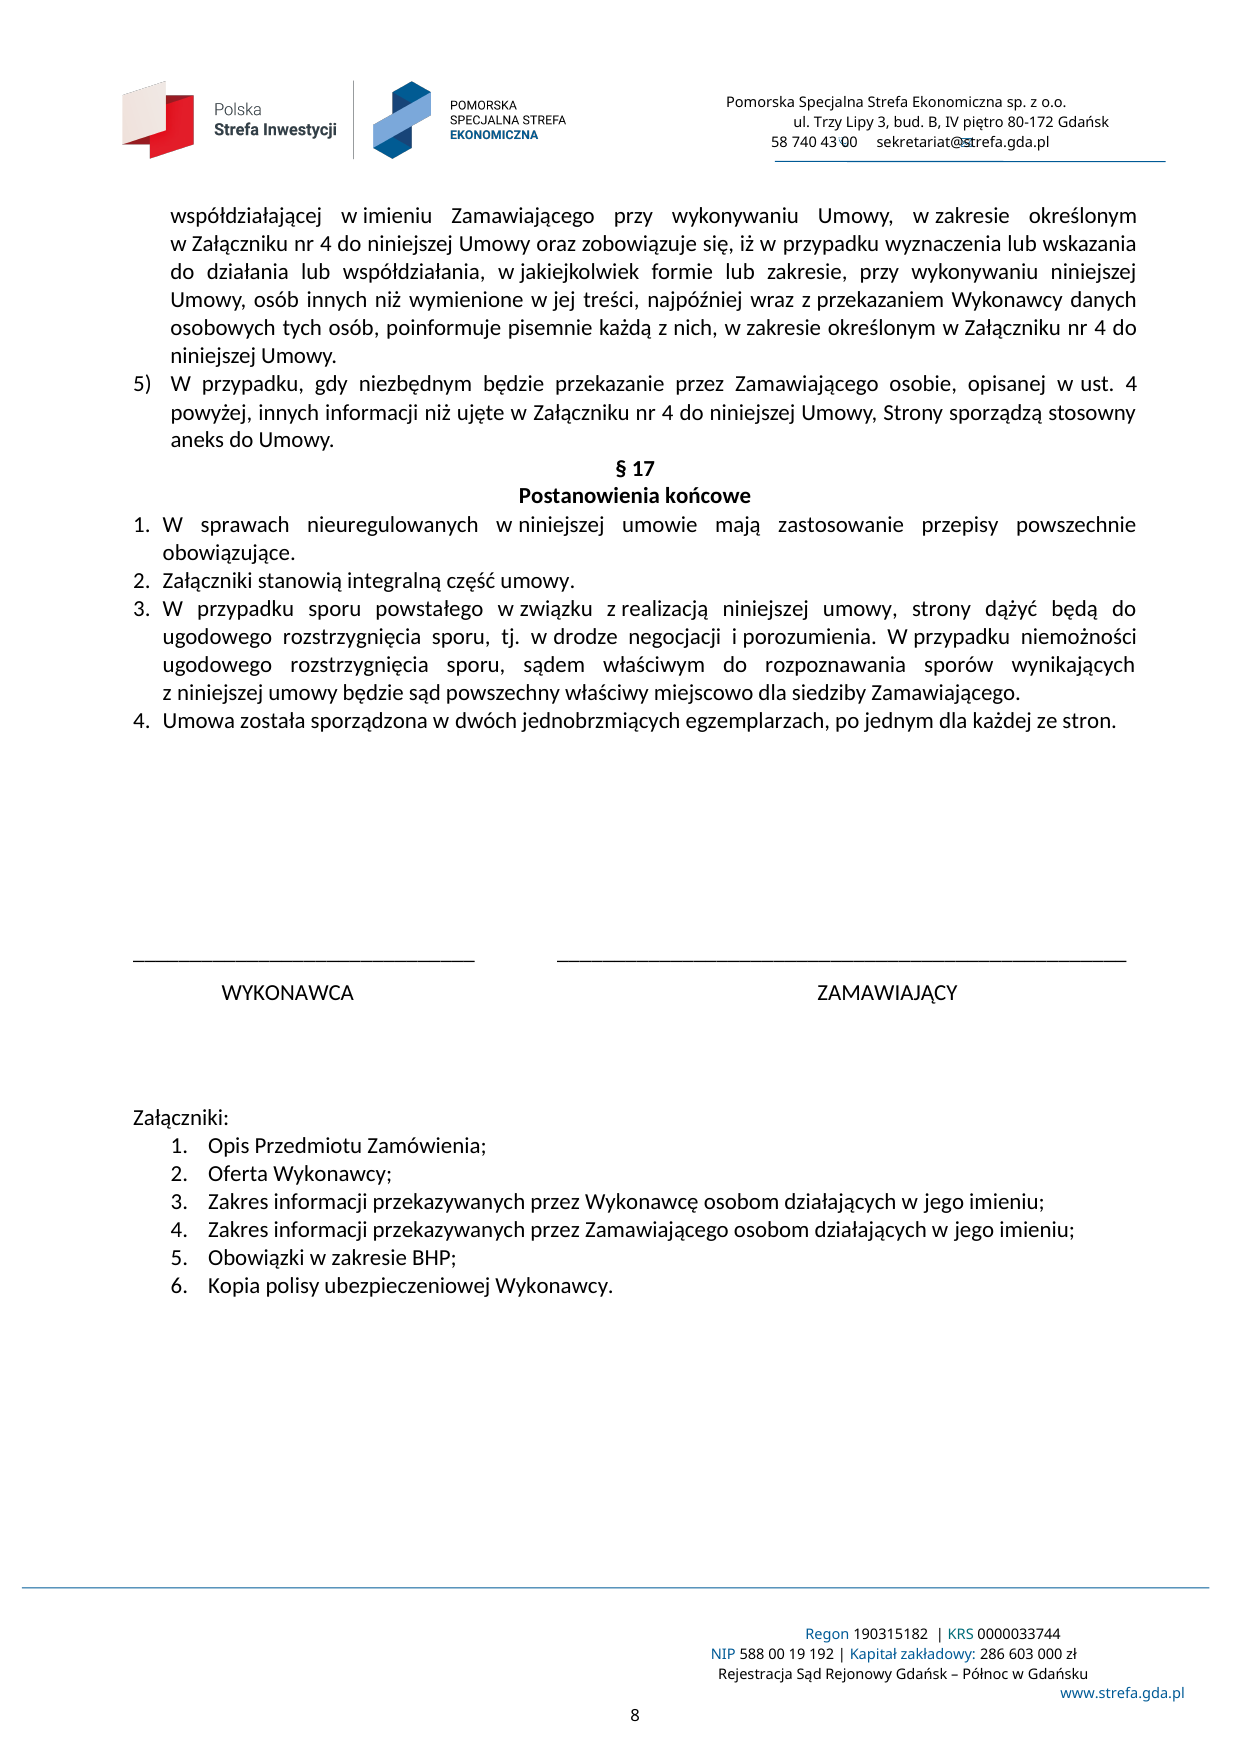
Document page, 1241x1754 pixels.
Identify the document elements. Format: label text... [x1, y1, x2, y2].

list Opis Przedmiotu Zamówienia; [170, 1131, 1137, 1159]
list Kopia polisy ubezpieczeniowej Wykonawcy. [170, 1271, 1137, 1299]
text ______________________________ __________________________________________________ [133, 937, 1137, 965]
list W sprawach nieuregulowanych w niniejszej umowie mają zastosowanie przepisy powszechnie obowiązujące. [133, 510, 1137, 566]
list Zakres informacji przekazywanych przez Zamawiającego osobom działających w jego imieniu; [170, 1215, 1137, 1243]
list Obowiązki w zakresie BHP; [170, 1243, 1137, 1271]
list W przypadku, gdy niezbędnym będzie przekazanie przez Zamawiającego osobie, opisanej w ust. 4 powyżej, innych informacji niż ujęte w Załączniku nr 4 do niniejszej Umowy, Strony sporządzą stosowny aneks do Umowy. [133, 369, 1137, 454]
picture [960, 138, 972, 147]
text Załączniki: [133, 1103, 1137, 1131]
picture [838, 137, 843, 147]
text WYKONAWCA ZAMAWIAJĄCY [221, 978, 1137, 1034]
list Zakres informacji przekazywanych przez Wykonawcę osobom działających w jego imieniu; [170, 1187, 1137, 1215]
text § 17 [133, 454, 1137, 482]
picture [100, 69, 566, 167]
list Umowa została sporządzona w dwóch jednobrzmiących egzemplarzach, po jednym dla każdej ze stron. [133, 706, 1137, 734]
list W przypadku sporu powstałego w związku z realizacją niniejszej umowy, strony dążyć będą do ugodowego rozstrzygnięcia sporu, tj. w drodze negocjacji i porozumienia. W przypadku niemożności ugodowego rozstrzygnięcia sporu, sądem właściwym do rozpoznawania sporów wynikających z niniejszej umowy będzie sąd powszechny właściwy miejscowo dla siedziby Zamawiającego. [133, 594, 1137, 706]
list Oferta Wykonawcy; [170, 1159, 1137, 1187]
text Postanowienia końcowe [133, 482, 1137, 510]
list Załączniki stanowią integralną część umowy. [133, 566, 1137, 594]
